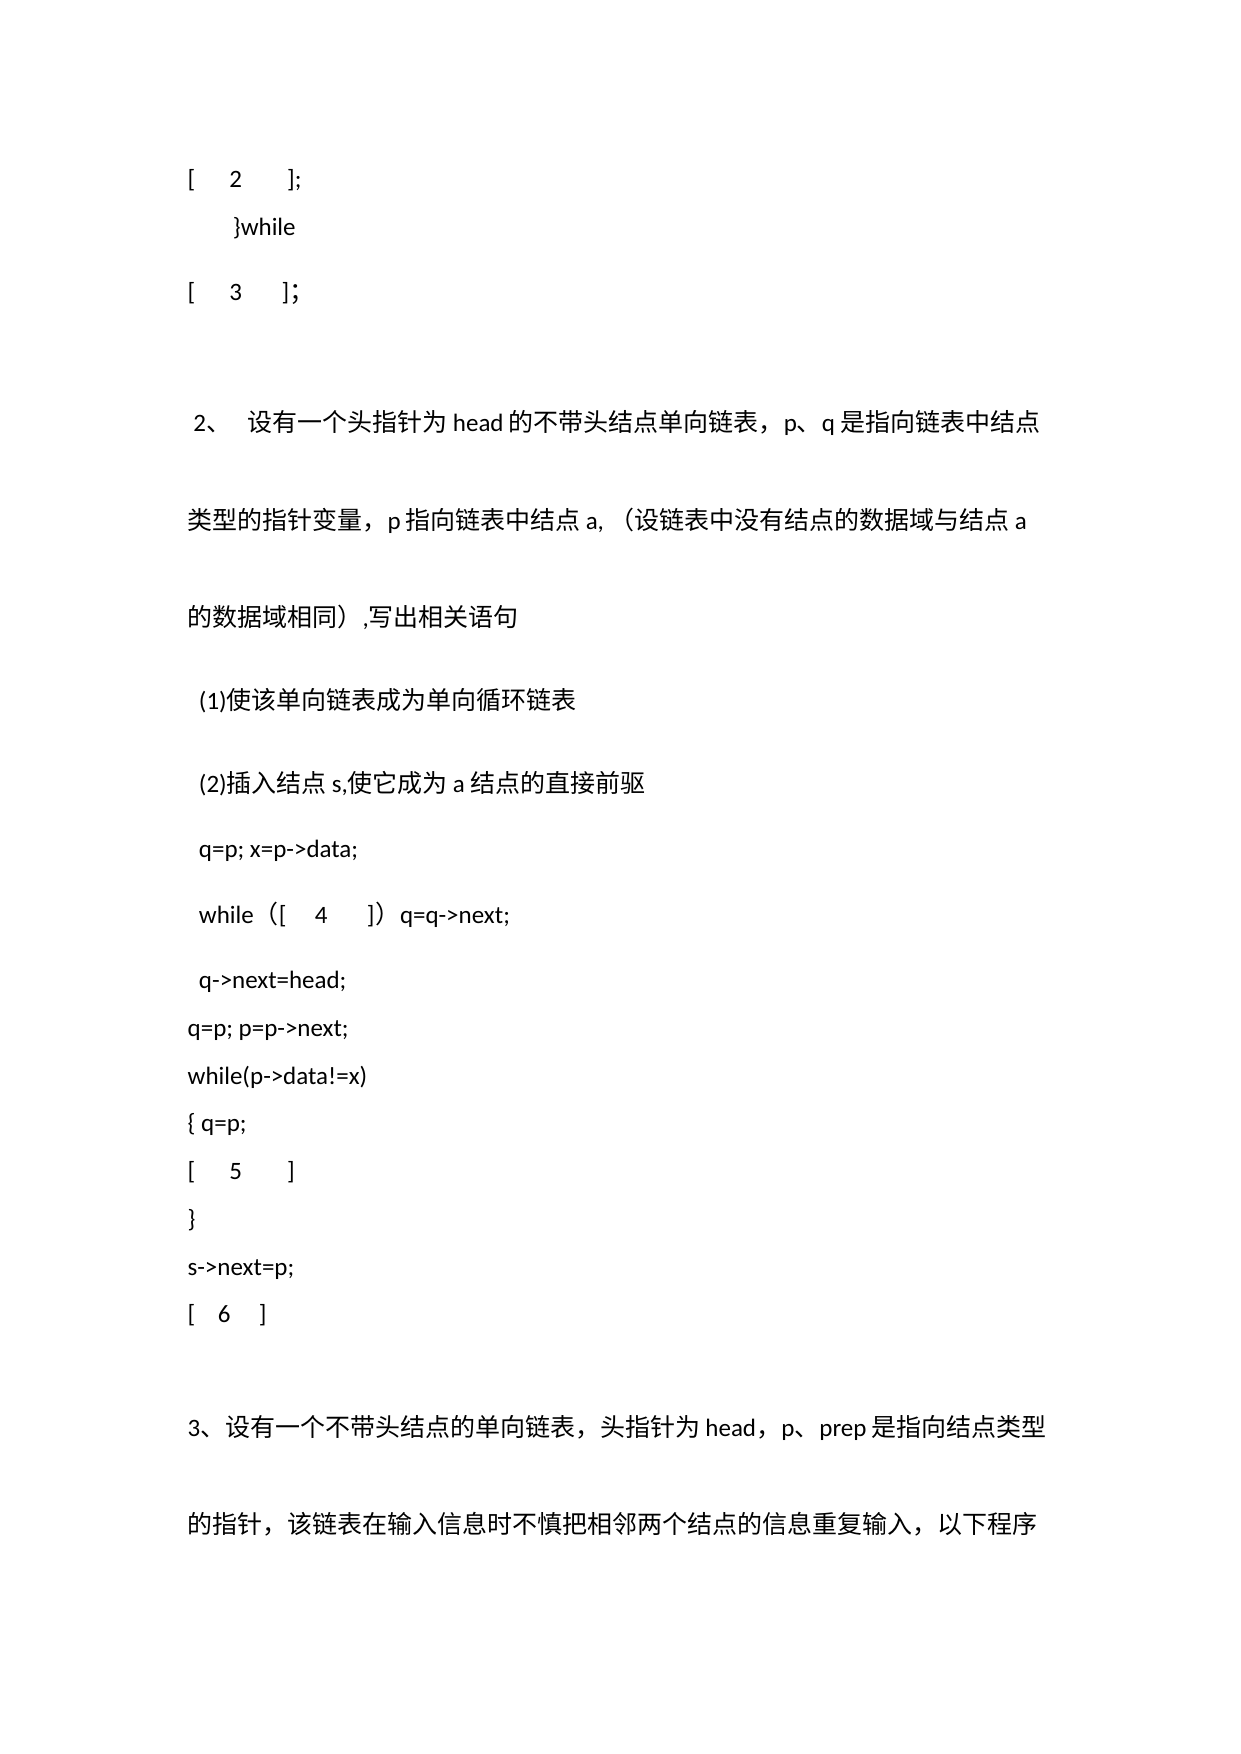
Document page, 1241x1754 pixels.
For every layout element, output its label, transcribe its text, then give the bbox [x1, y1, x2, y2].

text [187, 1393, 1053, 1555]
text [ 6 ] [187, 1297, 1053, 1330]
text 2、 设有一个头指针为head的不带头结点单向链表，p、q是指向链表中结点类型的指针变量，p指向链表中结点a, （设链表中没有结点的数据域与结点a的数据域相同）,写出相关语句 [187, 388, 1053, 648]
text q->next=head; [187, 963, 1053, 996]
text while（[ 4 ]）q=q->next; [187, 880, 1053, 945]
text }while [187, 210, 1053, 242]
text [ 2 ]; [187, 162, 1053, 194]
text [ 5 ] [187, 1154, 1053, 1187]
text (1)使该单向链表成为单向循环链表 [187, 666, 1053, 731]
text q=p; x=p->data; [187, 833, 1053, 865]
text while(p->data!=x) [187, 1059, 1053, 1091]
text s->next=p; [187, 1250, 1053, 1282]
text q=p; p=p->next; [187, 1011, 1053, 1044]
text { q=p; [187, 1107, 1053, 1139]
text } [187, 1202, 1053, 1234]
text [ 3 ]； [187, 257, 1053, 322]
text (2)插入结点s,使它成为a结点的直接前驱 [187, 749, 1053, 814]
